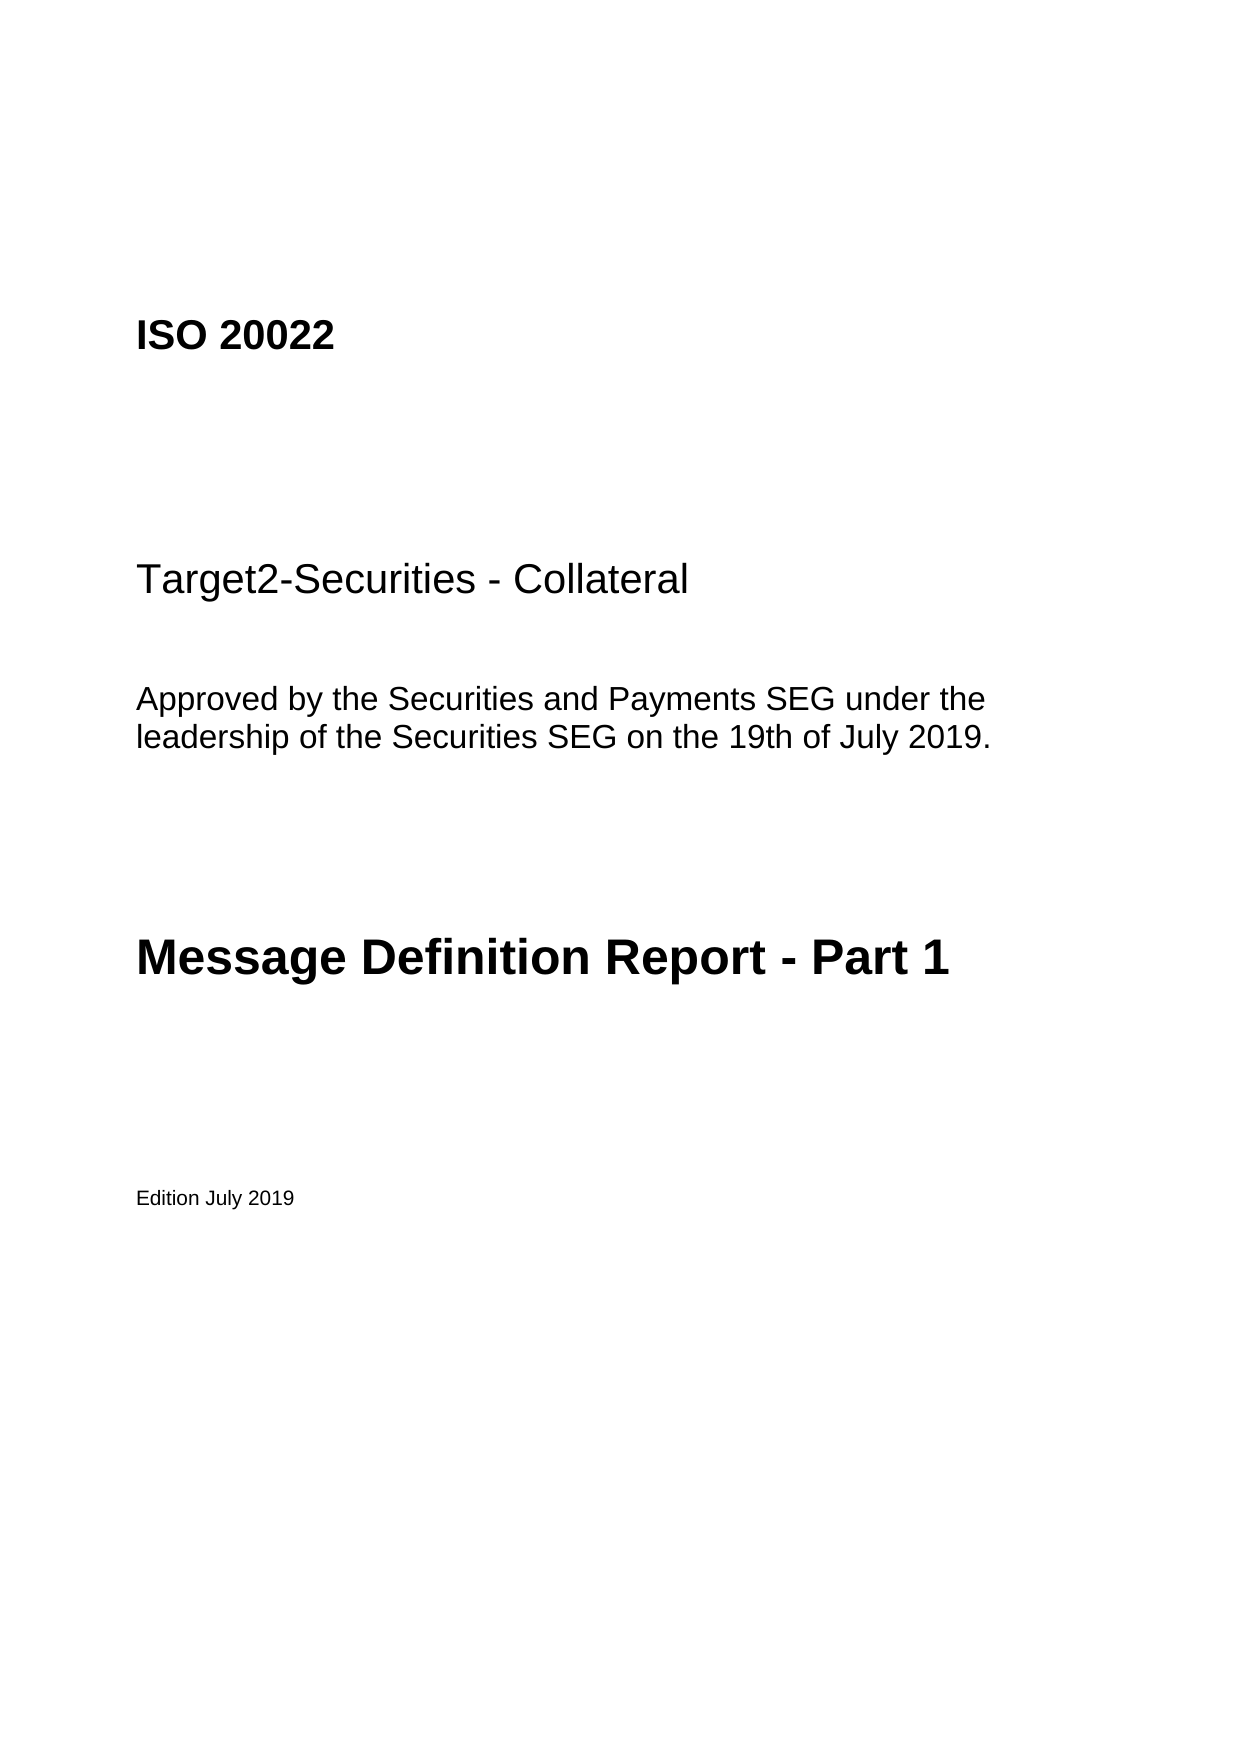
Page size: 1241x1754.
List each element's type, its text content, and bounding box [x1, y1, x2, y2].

text ISO 20022 [136, 310, 1104, 358]
text Target2-Securities - Collateral [136, 554, 1104, 602]
text Edition July 2019 [136, 1186, 1104, 1209]
title Message Definition Report - Part 1 [136, 927, 1104, 984]
title Approved by the Securities and Payments SEG under the leadership of the Securities SEG on the 19th of July 2019. [136, 679, 1104, 756]
